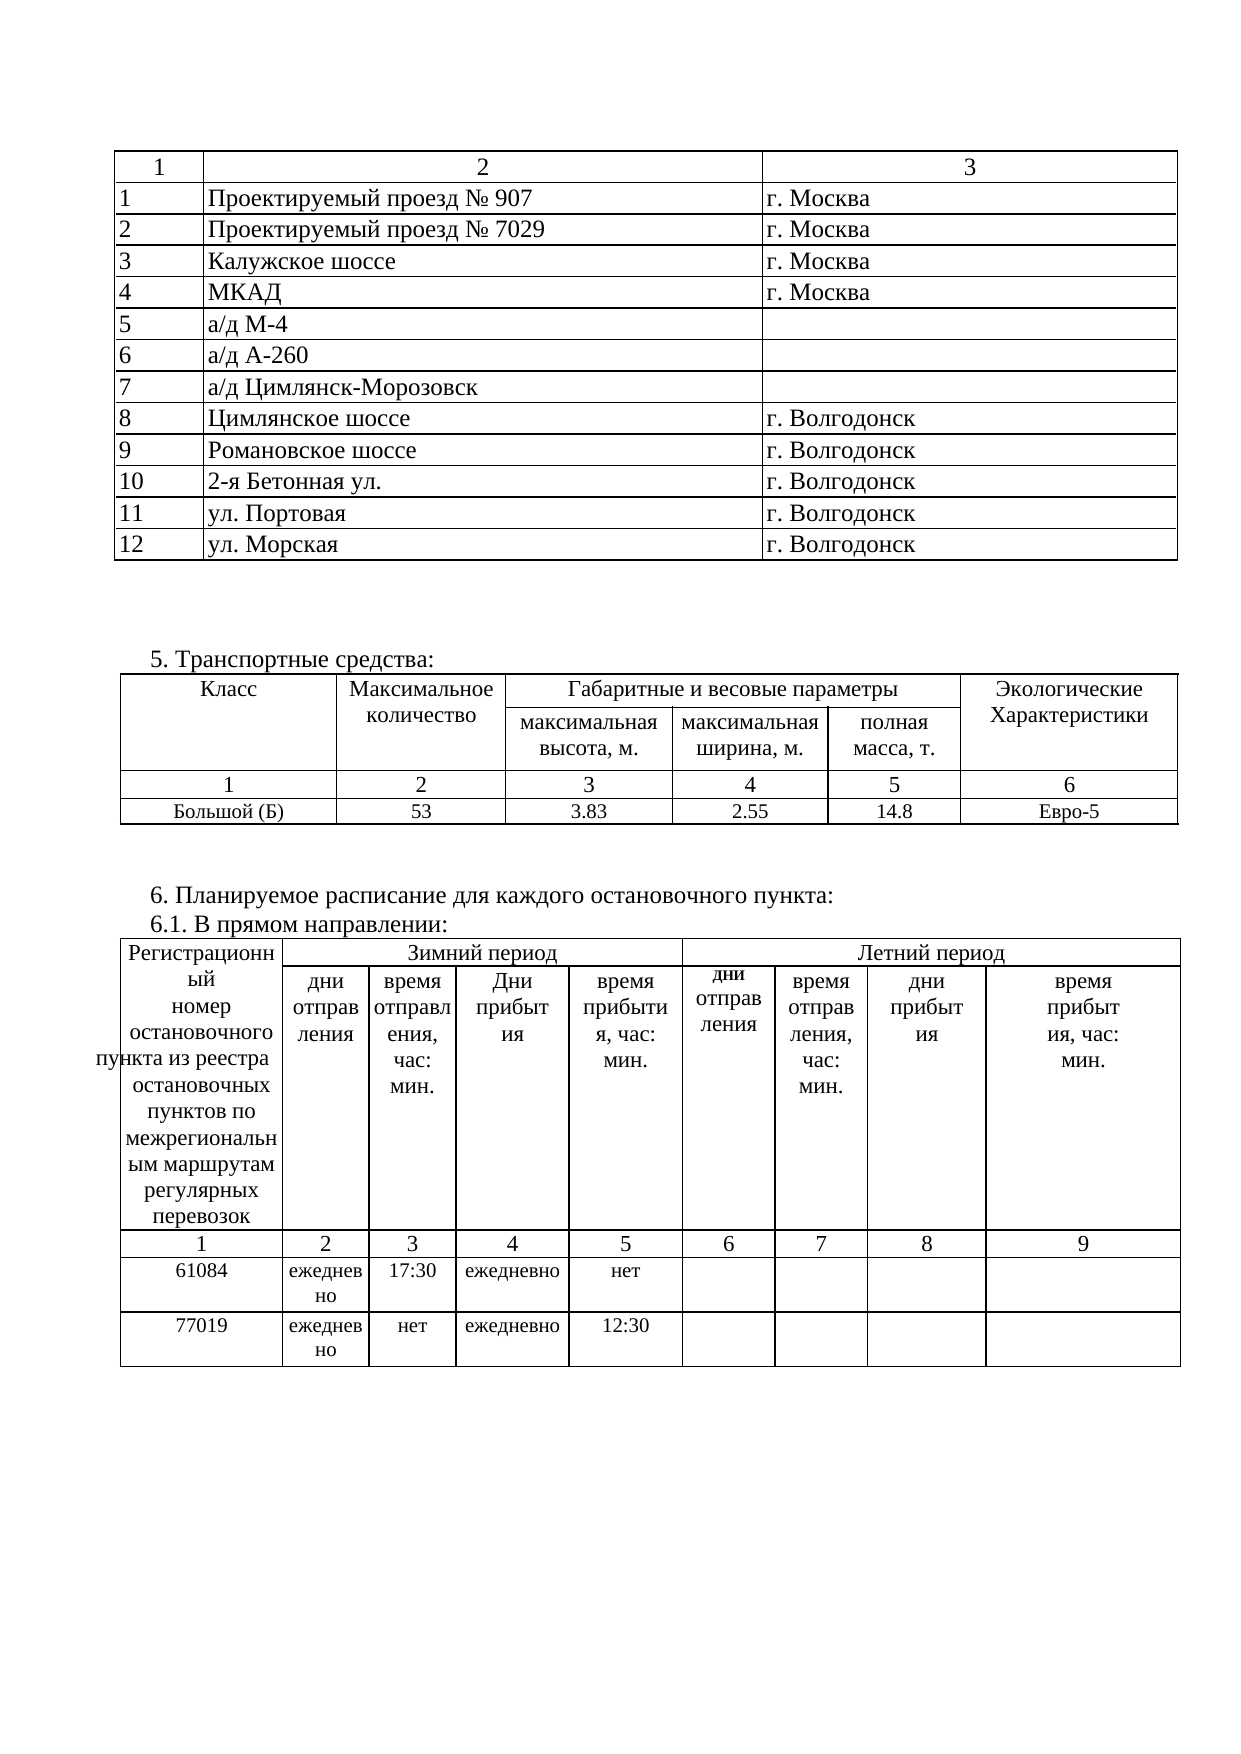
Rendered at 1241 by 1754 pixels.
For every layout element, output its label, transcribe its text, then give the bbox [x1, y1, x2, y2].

table_cell г. Москва [763, 181, 1177, 213]
table_cell [868, 1313, 985, 1366]
table_cell 11 [115, 497, 203, 527]
table_cell г. Волгодонск [763, 496, 1177, 527]
table_cell ежедневно [457, 1258, 568, 1311]
table_cell 1 [121, 771, 336, 798]
table_cell Калужское шоссе [204, 246, 762, 276]
table_cell ежедневно [457, 1313, 568, 1366]
table_cell 7 [115, 371, 203, 402]
table_cell 77019 [121, 1313, 282, 1366]
table_cell [763, 339, 1177, 370]
table_cell 1 [115, 152, 203, 181]
table_cell [776, 1313, 867, 1366]
table_header Летний период [683, 939, 1180, 965]
table_cell г. Волгодонск [763, 402, 1177, 433]
table_cell 9 [987, 1231, 1180, 1257]
table_cell нет [570, 1258, 682, 1311]
table_cell 4 [115, 277, 203, 307]
table_cell 2 [115, 214, 203, 244]
table_cell 2 [204, 152, 762, 181]
table_cell 1 [121, 1231, 282, 1257]
table_cell Романовское шоссе [204, 435, 762, 464]
table_cell дни отправ ления [283, 967, 368, 1229]
table_cell [683, 1258, 774, 1311]
table_cell 9 [115, 434, 203, 464]
table_cell Цимлянское шоссе [204, 403, 762, 433]
table_cell а/д А-260 [204, 340, 762, 370]
table_header Класс [121, 675, 336, 770]
table_cell полная масса, т. [829, 708, 960, 770]
table_cell г. Волгодонск [763, 528, 1177, 559]
table_cell максимальная ширина, м. [673, 708, 827, 770]
table_cell а/д Цимлянск-Морозовск [204, 372, 762, 402]
table_header Экологические Характеристики [961, 675, 1177, 770]
text 5. Транспортные средства: [150, 644, 1090, 673]
table_cell 3 [763, 152, 1177, 181]
table_header Максимальное количество [337, 675, 505, 770]
table_cell [987, 1313, 1180, 1366]
table_cell 2-я Бетонная ул. [204, 466, 762, 496]
table_cell [683, 1313, 774, 1366]
table_cell г. Москва [763, 244, 1177, 276]
table_cell а/д М-4 [204, 309, 762, 339]
table_cell Проектируемый проезд № 7029 [204, 215, 762, 244]
table_cell 3 [370, 1231, 455, 1257]
table_header Зимний период [283, 939, 682, 965]
table_cell дни прибыт ия [868, 967, 985, 1229]
table_cell 6 [683, 1231, 774, 1257]
table_cell г. Волгодонск [763, 433, 1177, 464]
table_cell [763, 307, 1177, 339]
text 6.1. В прямом направлении: [150, 909, 1090, 937]
table_cell 7 [776, 1231, 867, 1257]
table_header Габаритные и весовые параметры [506, 675, 960, 706]
table_cell МКАД [204, 277, 762, 307]
table_cell 1 [115, 183, 203, 213]
table_cell время прибыти я, час: мин. [570, 967, 682, 1229]
table_cell [763, 370, 1177, 402]
table_cell максимальная высота, м. [506, 708, 672, 770]
table_cell 4 [673, 771, 827, 798]
table_cell Евро-5 [961, 799, 1177, 823]
table_cell 3.83 [506, 799, 672, 823]
table_cell 4 [457, 1231, 568, 1257]
table_cell 8 [868, 1231, 985, 1257]
table_cell 5 [570, 1231, 682, 1257]
table_cell ул. Морская [204, 529, 762, 559]
table_cell г. Москва [763, 213, 1177, 244]
table_cell [776, 1258, 867, 1311]
table_cell г. Москва [763, 276, 1177, 307]
table_cell 12:30 [570, 1313, 682, 1366]
table_cell 17:30 [370, 1258, 455, 1311]
table_cell время отправ ления, час: мин. [776, 967, 867, 1229]
table_cell г. Волгодонск [763, 465, 1177, 496]
table_cell [868, 1258, 985, 1311]
table_cell время прибыт ия, час: мин. [987, 967, 1180, 1229]
table_cell 6 [115, 340, 203, 370]
table_cell 5 [829, 771, 960, 798]
table_cell 3 [115, 245, 203, 276]
table_cell ул. Портовая [204, 498, 762, 527]
table_cell 2.55 [673, 799, 827, 823]
table_cell 6 [961, 771, 1177, 798]
table_cell ДНИ отправ ления [683, 967, 774, 1229]
table_cell 10 [115, 466, 203, 496]
table_cell 53 [337, 799, 505, 823]
table_cell Дни прибыт ия [457, 967, 568, 1229]
table_cell 2 [283, 1231, 368, 1257]
text 6. Планируемое расписание для каждого остановочного пункта: [150, 880, 1090, 909]
table_cell 2 [337, 771, 505, 798]
table_cell нет [370, 1313, 455, 1366]
table_cell время отправл ения, час: мин. [370, 967, 455, 1229]
table_cell Большой (Б) [121, 799, 336, 823]
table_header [121, 939, 282, 1229]
table_cell 3 [506, 771, 672, 798]
table_cell ежедневно [283, 1313, 368, 1366]
table_cell [987, 1258, 1180, 1311]
table_cell 5 [115, 308, 203, 339]
table_cell 8 [115, 403, 203, 433]
table_cell ежедневно [283, 1258, 368, 1311]
table_cell 61084 [121, 1258, 282, 1311]
table_cell Проектируемый проезд № 907 [204, 183, 762, 213]
table_cell 14.8 [829, 799, 960, 823]
table_cell 12 [115, 529, 203, 559]
